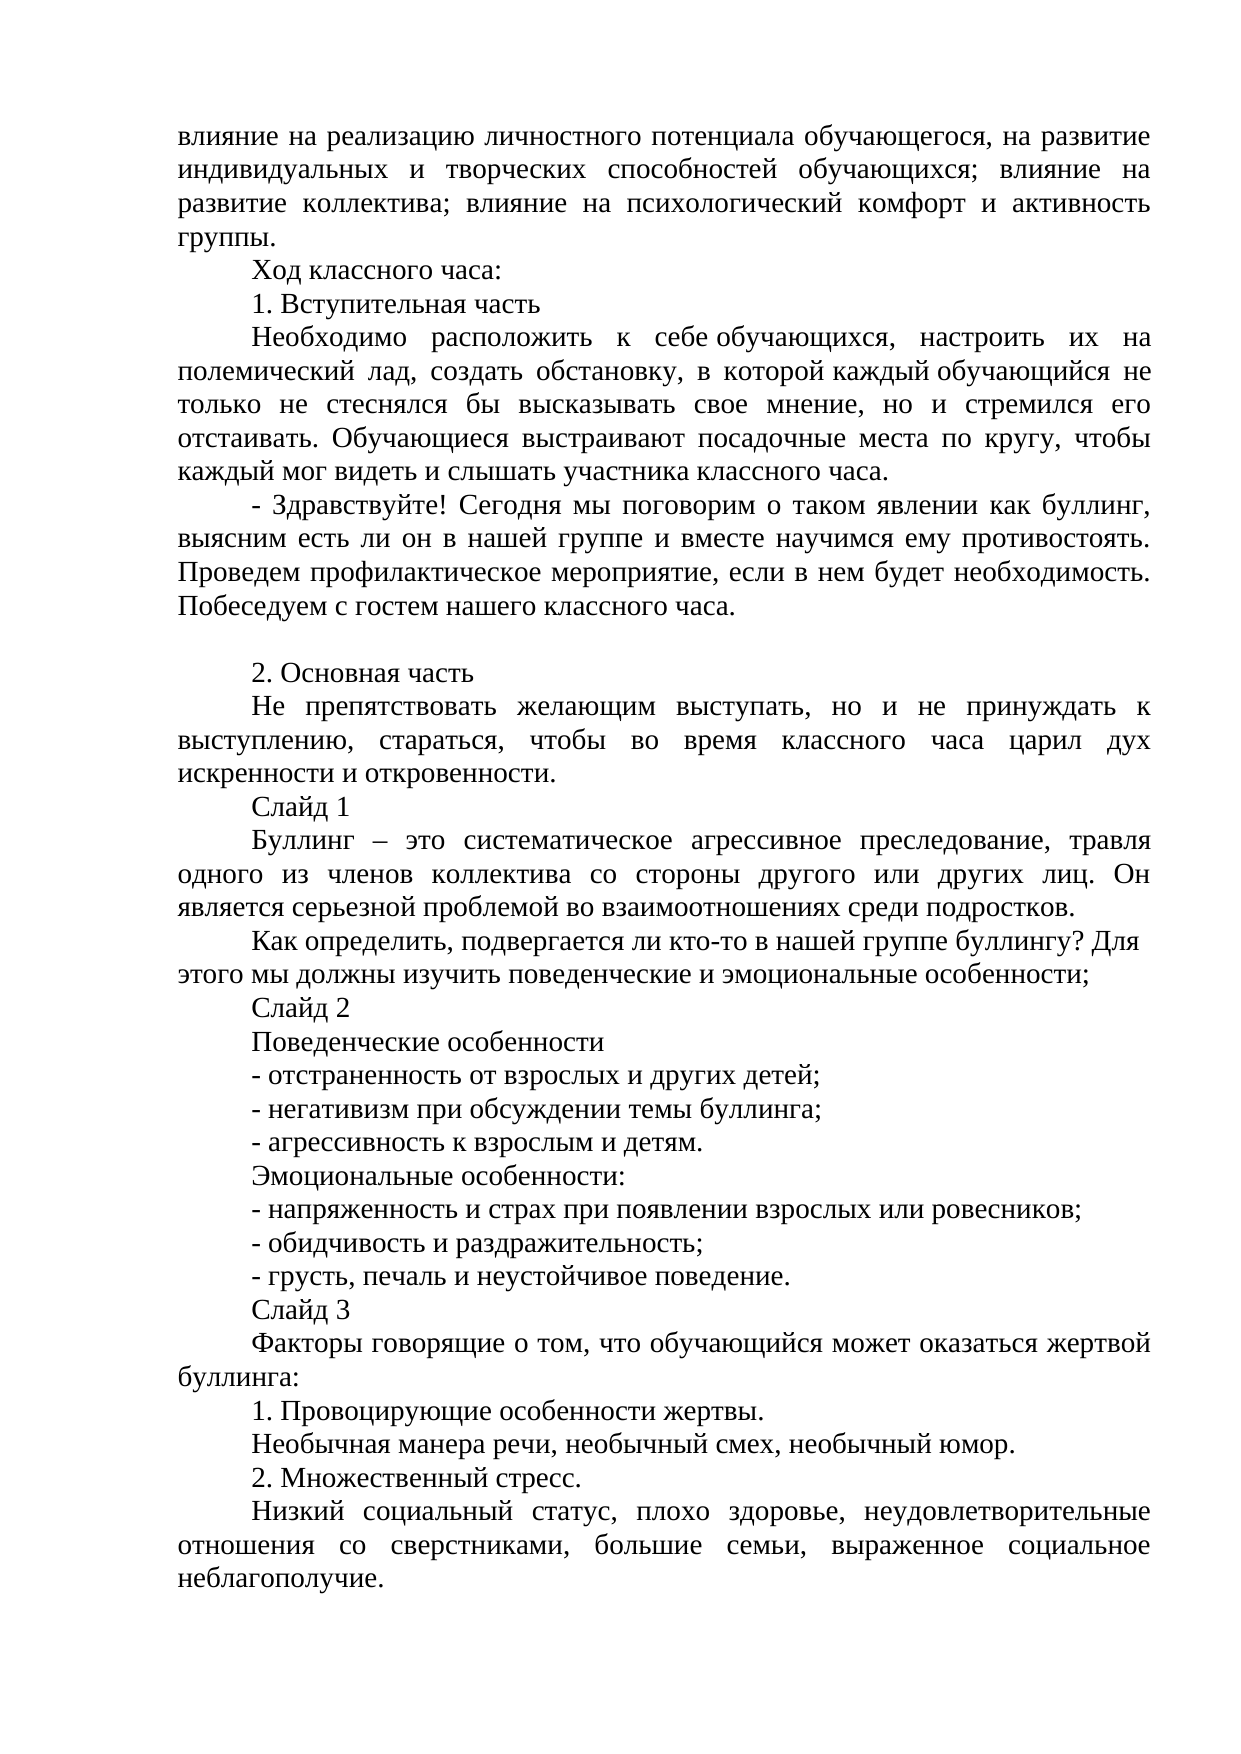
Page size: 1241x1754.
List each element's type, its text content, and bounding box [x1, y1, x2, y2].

text Слайд 2 [177, 990, 1152, 1024]
text Слайд 1 [177, 789, 1152, 822]
text Ход классного часа: [177, 252, 1152, 286]
text 2. Основная часть [177, 655, 1152, 688]
text 1. Провоцирующие особенности жертвы. [177, 1393, 1152, 1426]
text - грусть, печаль и неустойчивое поведение. [177, 1258, 1152, 1292]
text Необычная манера речи, необычный смех, необычный юмор. [177, 1426, 1152, 1460]
text Буллинг – это систематическое агрессивное преследование, травля одного из членов коллектива со стороны другого или других лиц. Он является серьезной проблемой во взаимоотношениях среди подростков. [177, 822, 1152, 923]
text - обидчивость и раздражительность; [177, 1225, 1152, 1258]
text Слайд 3 [177, 1292, 1152, 1326]
text Необходимо расположить к себе обучающихся, настроить их на полемический лад, создать обстановку, в которой каждый обучающийся не только не стеснялся бы высказывать свое мнение, но и стремился его отстаивать. Обучающиеся выстраивают посадочные места по кругу, чтобы каждый мог видеть и слышать участника классного часа. [177, 319, 1152, 487]
text 2. Множественный стресс. [177, 1460, 1152, 1493]
text - напряженность и страх при появлении взрослых или ровесников; [177, 1191, 1152, 1225]
text - агрессивность к взрослым и детям. [177, 1124, 1152, 1158]
text 1. Вступительная часть [177, 286, 1152, 319]
text Низкий социальный статус, плохо здоровье, неудовлетворительные отношения со сверстниками, большие семьи, выраженное социальное неблагополучие. [177, 1493, 1152, 1594]
text - отстраненность от взрослых и других детей; [177, 1057, 1152, 1091]
text Поведенческие особенности [177, 1024, 1152, 1057]
text Как определить, подвергается ли кто-то в нашей группе буллингу? Для этого мы должны изучить поведенческие и эмоциональные особенности; [177, 923, 1152, 990]
text Эмоциональные особенности: [177, 1158, 1152, 1191]
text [177, 118, 1152, 252]
text Не препятствовать желающим выступать, но и не принуждать к выступлению, стараться, чтобы во время классного часа царил дух искренности и откровенности. [177, 688, 1152, 789]
text Факторы говорящие о том, что обучающийся может оказаться жертвой буллинга: [177, 1326, 1152, 1393]
text - Здравствуйте! Сегодня мы поговорим о таком явлении как буллинг, выясним есть ли он в нашей группе и вместе научимся ему противостоять. Проведем профилактическое мероприятие, если в нем будет необходимость. Побеседуем с гостем нашего классного часа. [177, 487, 1152, 621]
text - негативизм при обсуждении темы буллинга; [177, 1091, 1152, 1124]
